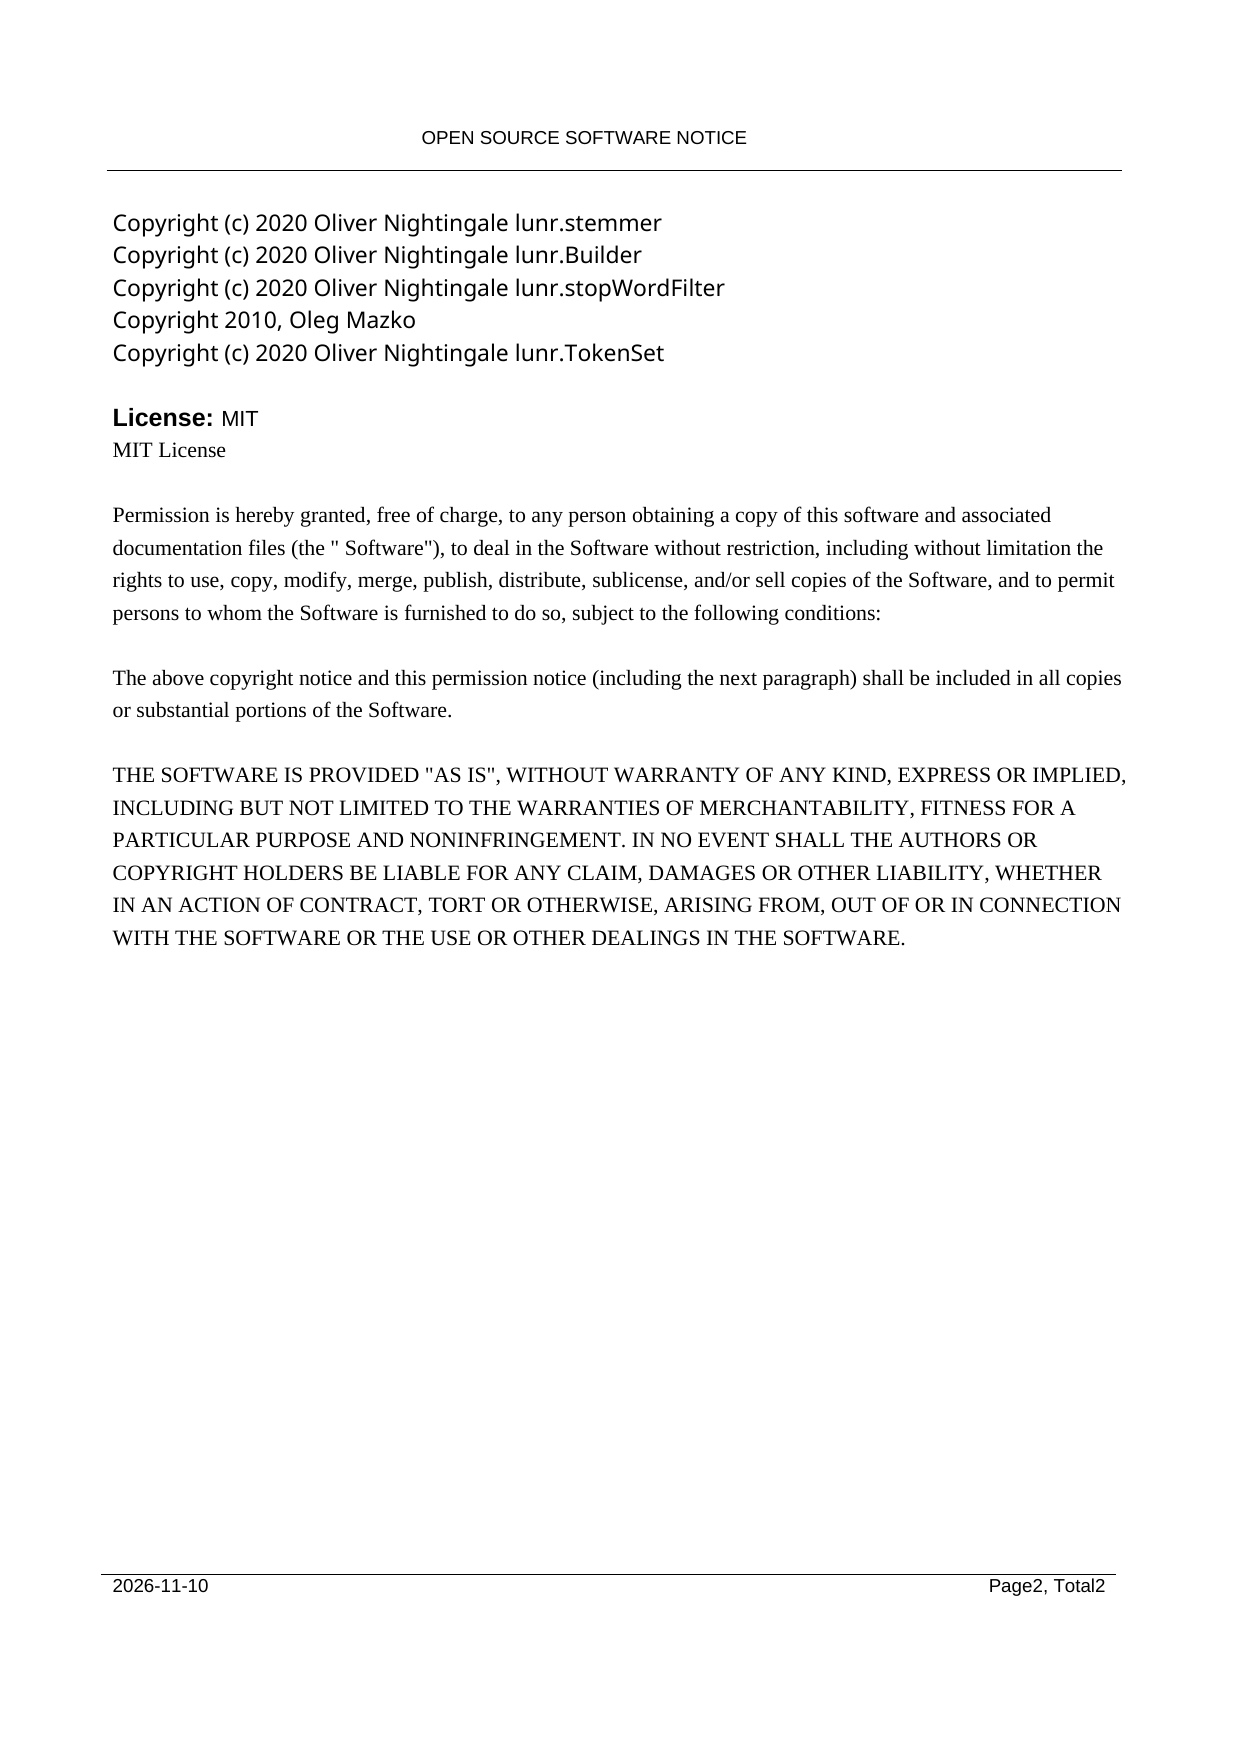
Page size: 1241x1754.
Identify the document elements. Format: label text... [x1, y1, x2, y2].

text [112, 206, 1128, 401]
text MIT License Permission is hereby granted, free of charge, to any person obtaining a copy of this software and associated documentation files (the " Software"), to deal in the Software without restriction, including without limitation the rights to use, copy, modify, merge, publish, distribute, sublicense, and/or sell copies of the Software, and to permit persons to whom the Software is furnished to do so, subject to the following conditions: The above copyright notice and this permission notice (including the next paragraph) shall be included in all copies or substantial portions of the Software. THE SOFTWARE IS PROVIDED "AS IS", WITHOUT WARRANTY OF ANY KIND, EXPRESS OR IMPLIED, INCLUDING BUT NOT LIMITED TO THE WARRANTIES OF MERCHANTABILITY, FITNESS FOR A PARTICULAR PURPOSE AND NONINFRINGEMENT. IN NO EVENT SHALL THE AUTHORS OR COPYRIGHT HOLDERS BE LIABLE FOR ANY CLAIM, DAMAGES OR OTHER LIABILITY, WHETHER IN AN ACTION OF CONTRACT, TORT OR OTHERWISE, ARISING FROM, OUT OF OR IN CONNECTION WITH THE SOFTWARE OR THE USE OR OTHER DEALINGS IN THE SOFTWARE. [112, 434, 1128, 954]
text License: MIT [112, 401, 1128, 434]
